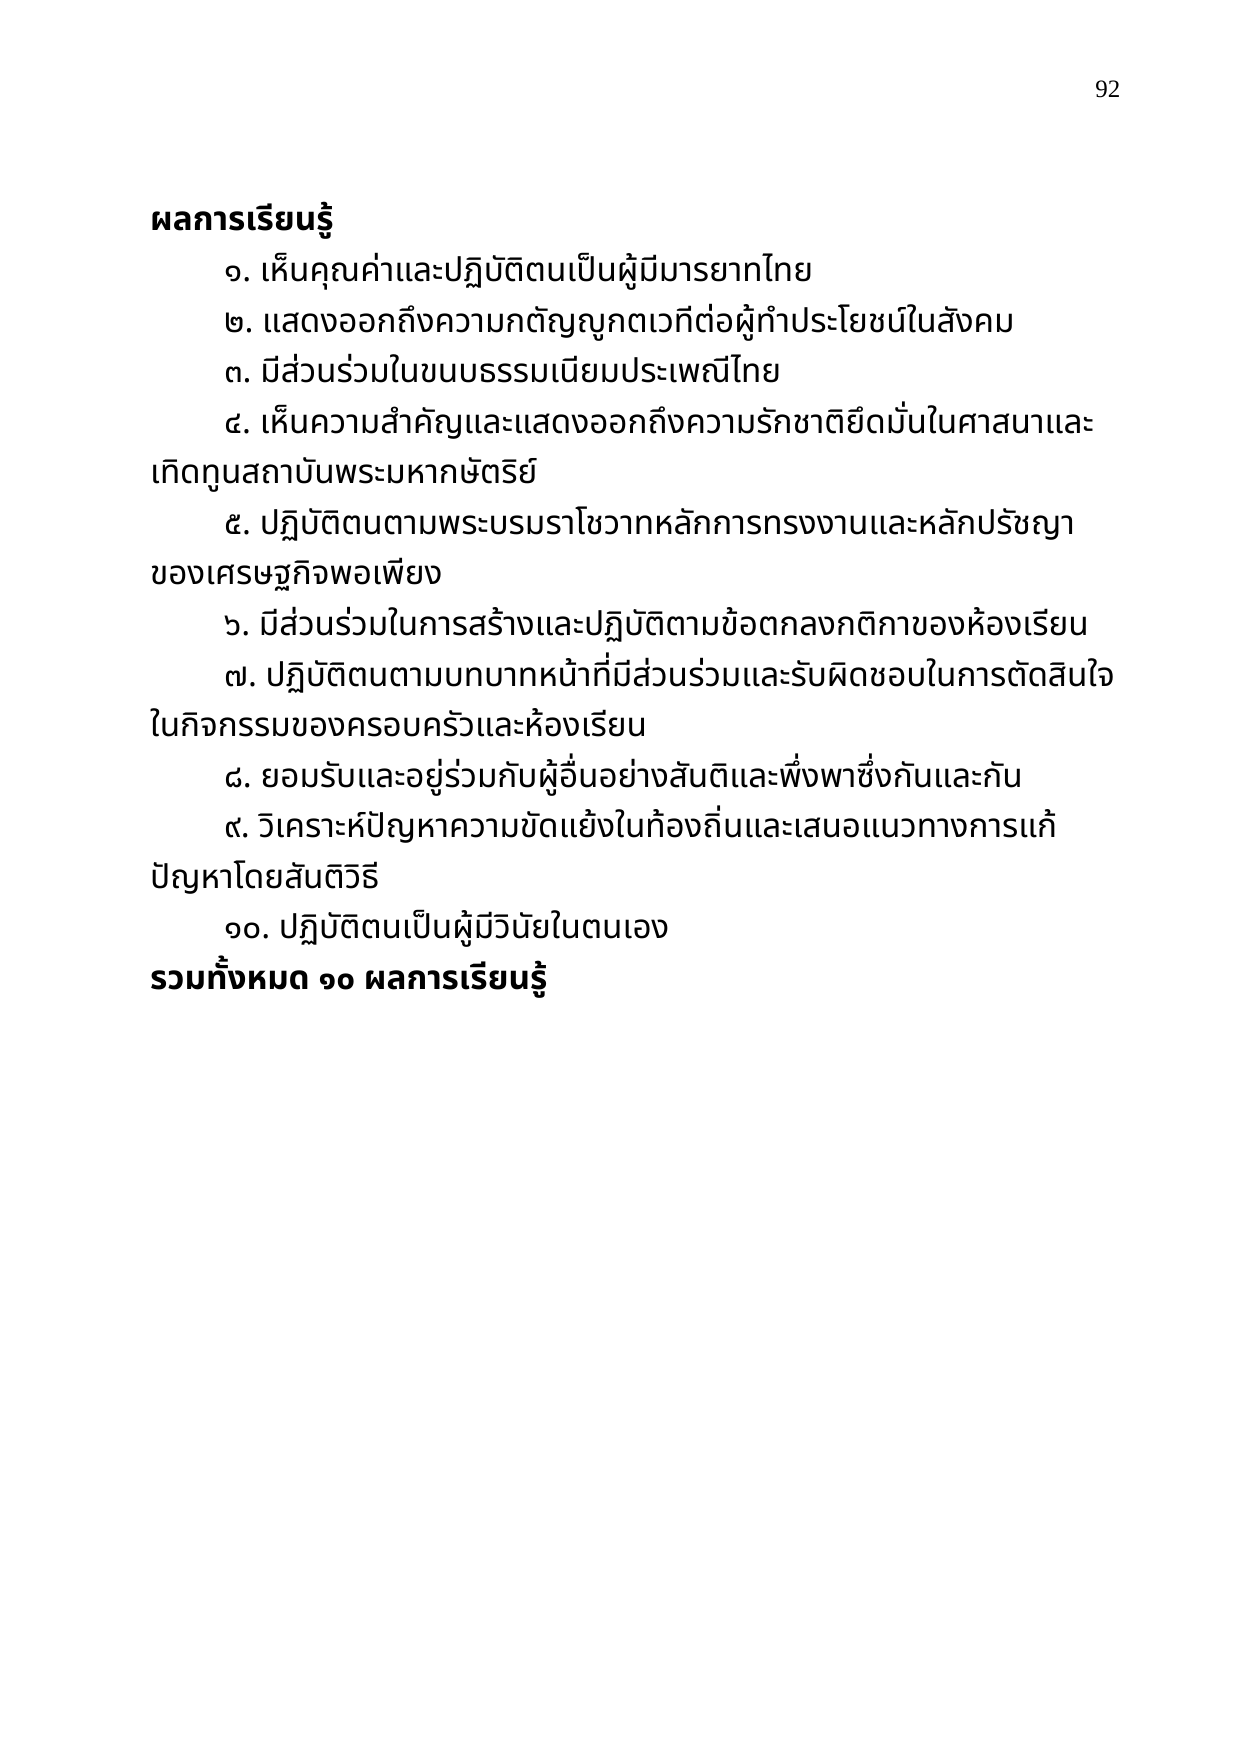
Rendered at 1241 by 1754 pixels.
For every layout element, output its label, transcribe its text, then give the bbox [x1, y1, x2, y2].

text ๘. ยอมรับและอยู่ร่วมกับผู้อื่นอย่างสันติและพึ่งพาซึ่งกันและกัน [150, 751, 1120, 802]
text ๑. เห็นคุณค่าและปฏิบัติตนเป็นผู้มีมารยาทไทย [150, 246, 1120, 296]
text รวมทั้งหมด ๑๐ ผลการเรียนรู้ [150, 954, 1120, 1004]
text ๒. แสดงออกถึงความกตัญญูกตเวทีต่อผู้ทำประโยชน์ในสังคม [150, 296, 1120, 347]
text ๗. ปฏิบัติตนตามบทบาทหน้าที่มีส่วนร่วมและรับผิดชอบในการตัดสินใจในกิจกรรมของครอบครัวและห้องเรียน [150, 650, 1120, 751]
text ผลการเรียนรู้ [150, 195, 1120, 246]
text ๙. วิเคราะห์ปัญหาความขัดแย้งในท้องถิ่นและเสนอแนวทางการแก้ปัญหาโดยสันติวิธี [150, 802, 1120, 903]
text ๕. ปฏิบัติตนตามพระบรมราโชวาทหลักการทรงงานและหลักปรัชญาของเศรษฐกิจพอเพียง [150, 499, 1120, 600]
text ๑๐. ปฏิบัติตนเป็นผู้มีวินัยในตนเอง [150, 903, 1120, 954]
text ๖. มีส่วนร่วมในการสร้างและปฏิบัติตามข้อตกลงกติกาของห้องเรียน [150, 600, 1120, 650]
text ๔. เห็นความสำคัญและแสดงออกถึงความรักชาติยึดมั่นในศาสนาและเทิดทูนสถาบันพระมหากษัตริย์ [150, 398, 1120, 499]
text ๓. มีส่วนร่วมในขนบธรรมเนียมประเพณีไทย [150, 347, 1120, 398]
